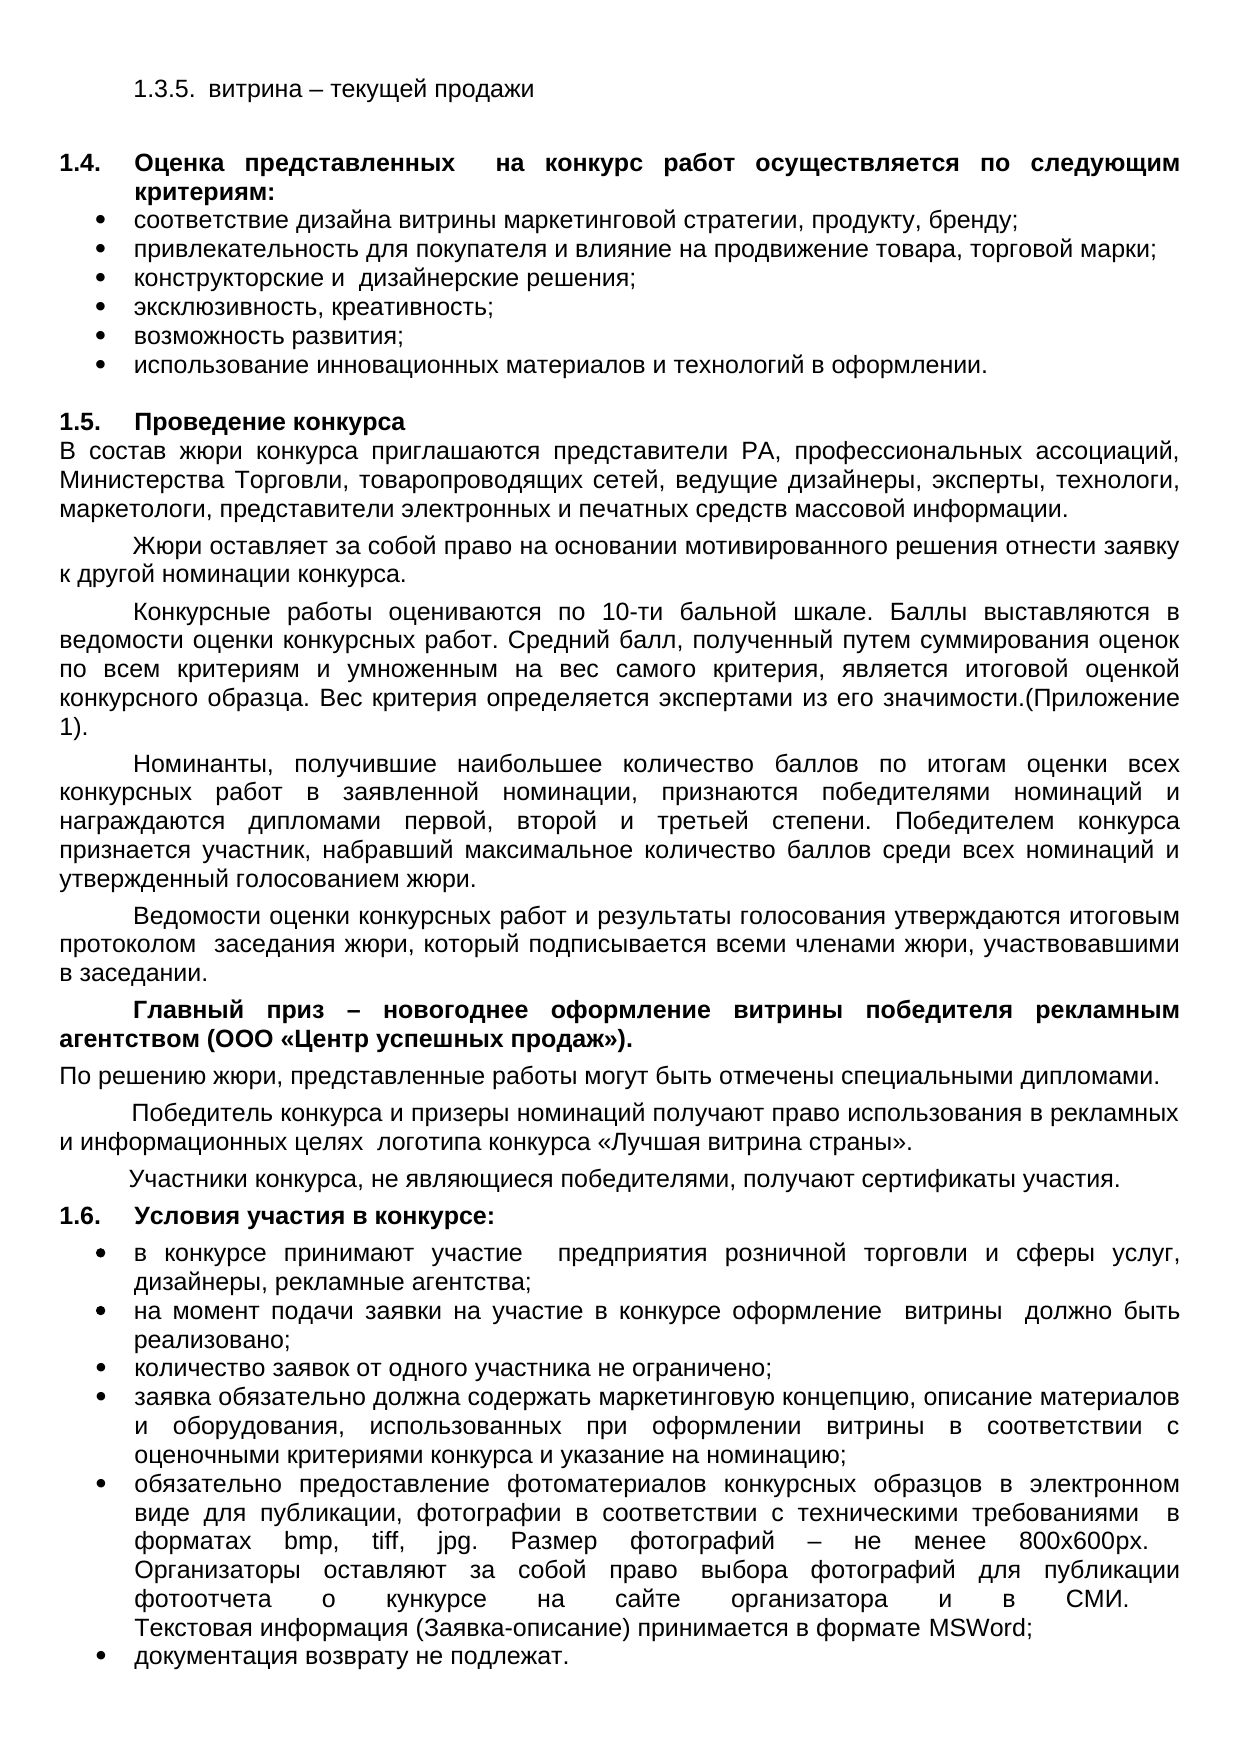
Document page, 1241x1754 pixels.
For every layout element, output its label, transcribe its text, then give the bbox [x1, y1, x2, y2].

list витрина – текущей продажи [133, 74, 1181, 103]
list документация возврату не подлежат. [97, 1641, 1181, 1670]
text По решению жюри, представленные работы могут быть отмечены специальными дипломами. [59, 1061, 1181, 1090]
list привлекательность для покупателя и влияние на продвижение товара, торговой марки; [96, 234, 1181, 263]
list на момент подачи заявки на участие в конкурсе оформление витрины должно быть реализовано; [96, 1296, 1181, 1353]
list Оценка представленных на конкурс работ осуществляется по следующим критериям: [59, 148, 1181, 206]
list конструкторские и дизайнерские решения; [96, 263, 1181, 292]
list Условия участия в конкурсе: [59, 1201, 1181, 1230]
list использование инновационных материалов и технологий в оформлении. [96, 350, 1181, 379]
list соответствие дизайна витрины маркетинговой стратегии, продукту, бренду; [96, 206, 1181, 234]
text Победитель конкурса и призеры номинаций получают право использования в рекламных и информационных целях логотипа конкурса «Лучшая витрина страны». [59, 1098, 1181, 1156]
text В состав жюри конкурса приглашаются представители РА, профессиональных ассоциаций, Министерства Торговли, товаропроводящих сетей, ведущие дизайнеры, эксперты, технологи, маркетологи, представители электронных и печатных средств массовой информации. [59, 436, 1181, 522]
list эксклюзивность, креативность; [96, 292, 1181, 321]
list Проведение конкурса [59, 407, 1181, 436]
text Участники конкурса, не являющиеся победителями, получают сертификаты участия. [59, 1164, 1181, 1193]
text Номинанты, получившие наибольшее количество баллов по итогам оценки всех конкурсных работ в заявленной номинации, признаются победителями номинаций и награждаются дипломами первой, второй и третьей степени. Победителем конкурса признается участник, набравший максимальное количество баллов среди всех номинаций и утвержденный голосованием жюри. [59, 749, 1181, 892]
list возможность развития; [96, 321, 1181, 350]
list заявка обязательно должна содержать маркетинговую концепцию, описание материалов и оборудования, использованных при оформлении витрины в соответствии с оценочными критериями конкурса и указание на номинацию; [97, 1382, 1181, 1469]
text Ведомости оценки конкурсных работ и результаты голосования утверждаются итоговым протоколом заседания жюри, который подписывается всеми членами жюри, участвовавшими в заседании. [59, 901, 1181, 987]
text Главный приз – новогоднее оформление витрины победителя рекламным агентством (ООО «Центр успешных продаж»). [59, 995, 1181, 1053]
text Конкурсные работы оцениваются по 10-ти бальной шкале. Баллы выставляются в ведомости оценки конкурсных работ. Средний балл, полученный путем суммирования оценок по всем критериям и умноженным на вес самого критерия, является итоговой оценкой конкурсного образца. Вес критерия определяется экспертами из его значимости.(Приложение 1). [59, 597, 1181, 740]
list количество заявок от одного участника не ограничено; [97, 1353, 1181, 1382]
list в конкурсе принимают участие предприятия розничной торговли и сферы услуг, дизайнеры, рекламные агентства; [96, 1238, 1181, 1296]
list обязательно предоставление фотоматериалов конкурсных образцов в электронном виде для публикации, фотографии в соответствии с техническими требованиями в форматах bmp, tiff, jpg. Размер фотографий – не менее 800х600px. Организаторы оставляют за собой право выбора фотографий для публикации фотоотчета о кункурсе на сайте организатора и в СМИ. Текстовая информация (Заявка-описание) принимается в формате MSWord; [97, 1469, 1181, 1641]
text Жюри оставляет за собой право на основании мотивированного решения отнести заявку к другой номинации конкурса. [59, 531, 1181, 588]
